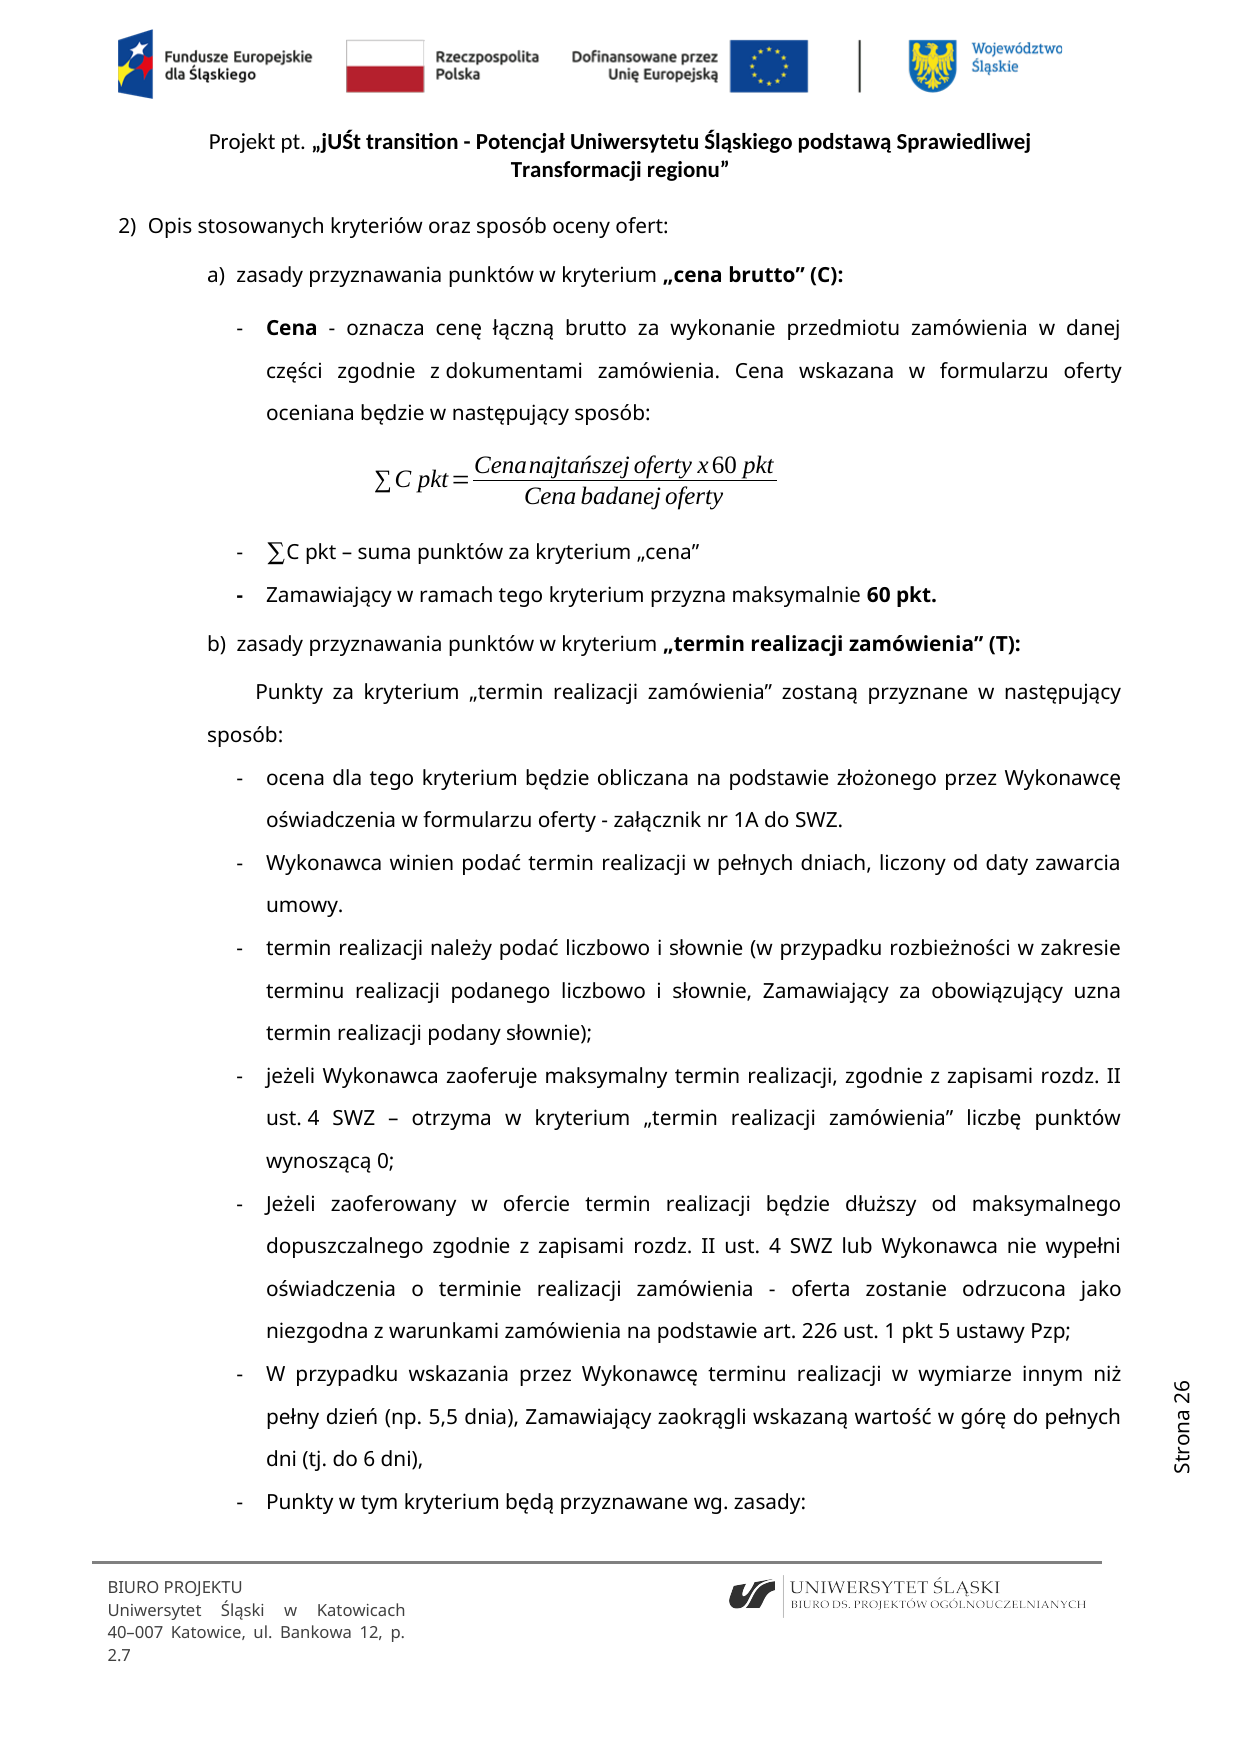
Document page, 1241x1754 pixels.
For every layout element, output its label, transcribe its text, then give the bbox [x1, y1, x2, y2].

list Cena - oznacza cenę łączną brutto za wykonanie przedmiotu zamówienia w danej części zgodnie z dokumentami zamówienia. Cena wskazana w formularzu oferty oceniana będzie w następujący sposób: [236, 313, 1122, 427]
list ∑C pkt – suma punktów za kryterium „cena” [236, 537, 1122, 566]
list Punkty w tym kryterium będą przyznawane wg. zasady: [236, 1487, 1122, 1515]
subtitle Opis stosowanych kryteriów oraz sposób oceny ofert: [118, 211, 1122, 240]
picture [118, 29, 1063, 99]
list Zamawiający w ramach tego kryterium przyzna maksymalnie 60 pkt. [236, 580, 1122, 608]
text - termin realizacji należy podać liczbowo i słownie (w przypadku rozbieżności w zakresie terminu realizacji podanego liczbowo i słownie, Zamawiający za obowiązujący uzna termin realizacji podany słownie); [236, 933, 1122, 1047]
list ocena dla tego kryterium będzie obliczana na podstawie złożonego przez Wykonawcę oświadczenia w formularzu oferty - załącznik nr 1A do SWZ. [236, 763, 1122, 834]
subtitle zasady przyznawania punktów w kryterium „cena brutto” (C): [207, 260, 1122, 289]
text - jeżeli Wykonawca zaoferuje maksymalny termin realizacji, zgodnie z zapisami rozdz. II ust. 4 SWZ – otrzyma w kryterium „termin realizacji zamówienia” liczbę punktów wynoszącą 0; [236, 1061, 1122, 1174]
text Punkty za kryterium „termin realizacji zamówienia” zostaną przyznane w następujący sposób: [207, 677, 1122, 748]
subtitle zasady przyznawania punktów w kryterium „termin realizacji zamówienia” (T): [207, 629, 1122, 657]
list W przypadku wskazania przez Wykonawcę terminu realizacji w wymiarze innym niż pełny dzień (np. 5,5 dnia), Zamawiający zaokrągli wskazaną wartość w górę do pełnych dni (tj. do 6 dni), [236, 1359, 1122, 1473]
text - Jeżeli zaoferowany w ofercie termin realizacji będzie dłuższy od maksymalnego dopuszczalnego zgodnie z zapisami rozdz. II ust. 4 SWZ lub Wykonawca nie wypełni oświadczenia o terminie realizacji zamówienia - oferta zostanie odrzucona jako niezgodna z warunkami zamówienia na podstawie art. 226 ust. 1 pkt 5 ustawy Pzp; [236, 1189, 1122, 1345]
list Wykonawca winien podać termin realizacji w pełnych dniach, liczony od daty zawarcia umowy. [236, 848, 1122, 919]
